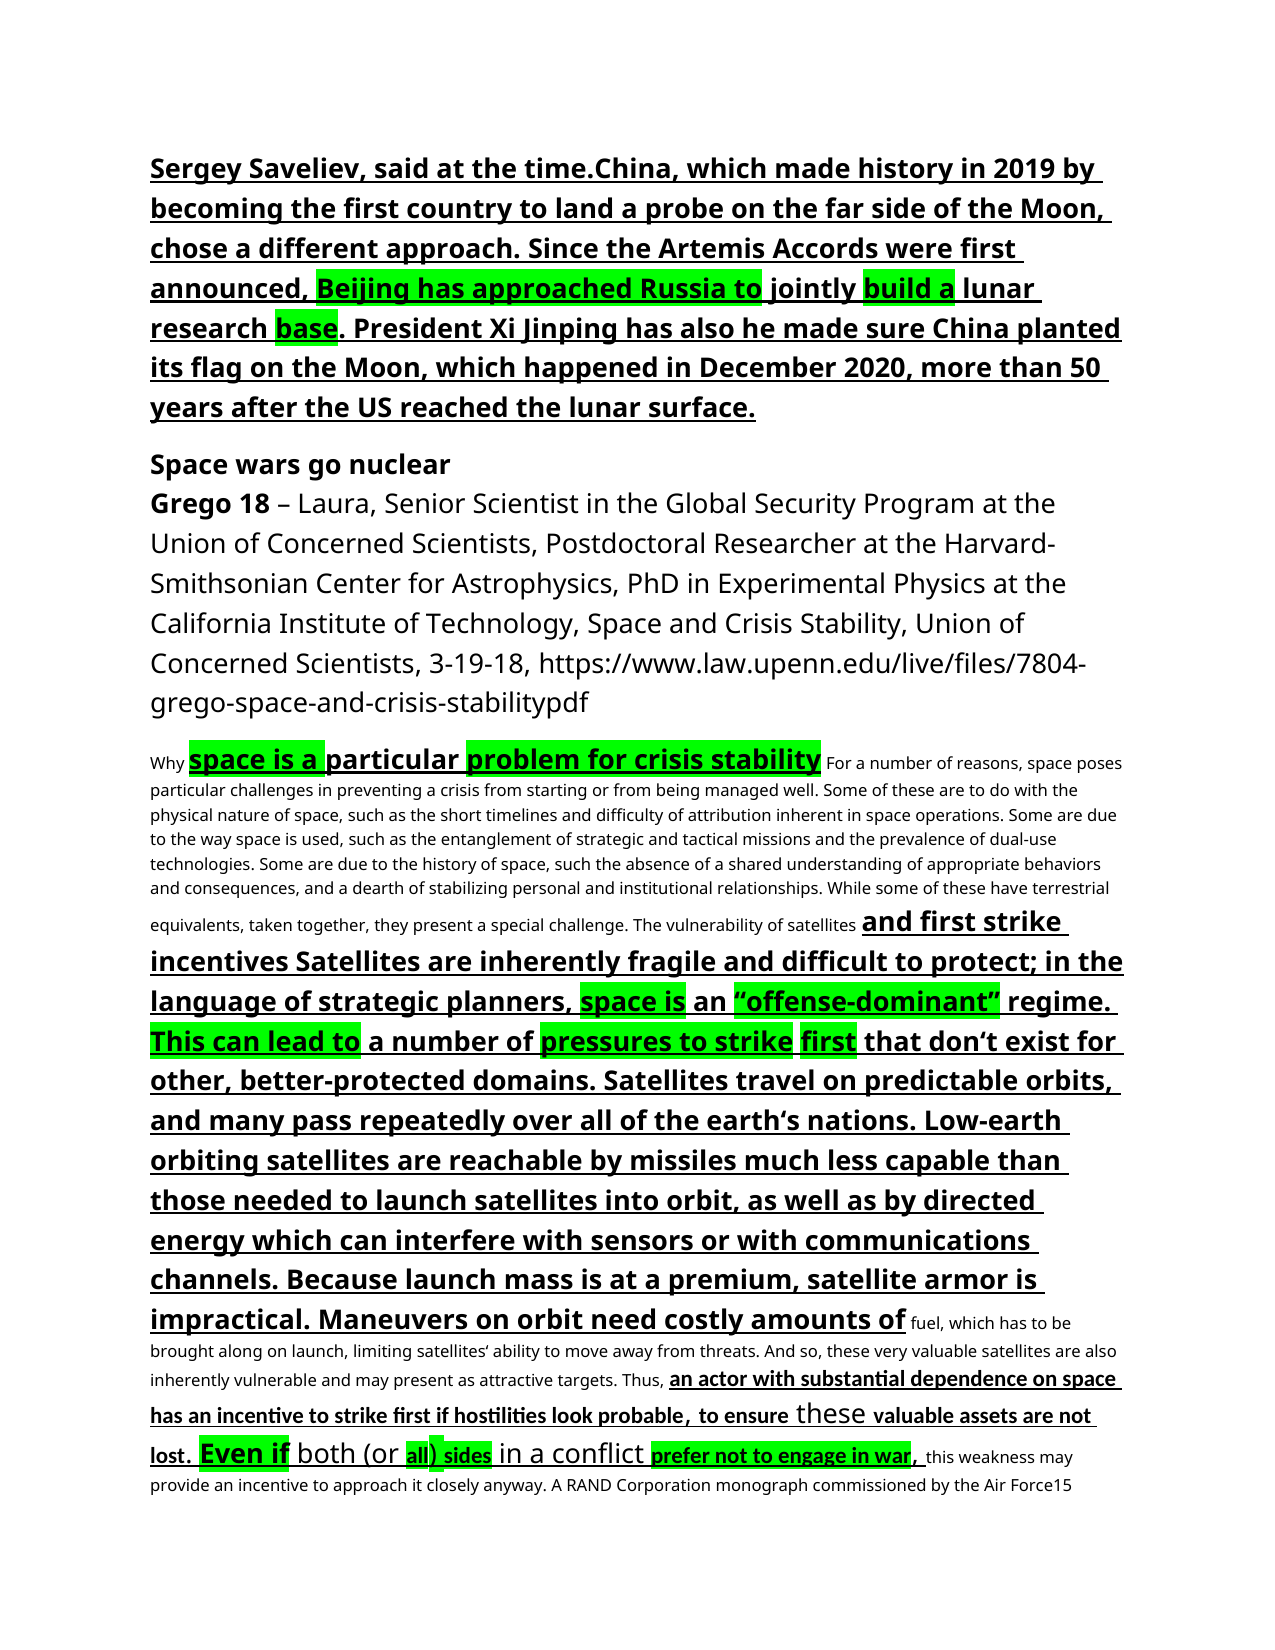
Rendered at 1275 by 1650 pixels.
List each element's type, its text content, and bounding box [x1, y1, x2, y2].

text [150, 150, 1125, 426]
text Grego 18 – Laura, Senior Scientist in the Global Security Program at the Union of Concerned Scientists, Postdoctoral Researcher at the Harvard-Smithsonian Center for Astrophysics, PhD in Experimental Physics at the California Institute of Technology, Space and Crisis Stability, Union of Concerned Scientists, 3-19-18, https://www.law.upenn.edu/live/files/7804-grego-space-and-crisis-stabilitypdf [150, 485, 1125, 721]
subtitle Space wars go nuclear [150, 445, 1125, 482]
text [150, 740, 1125, 1496]
